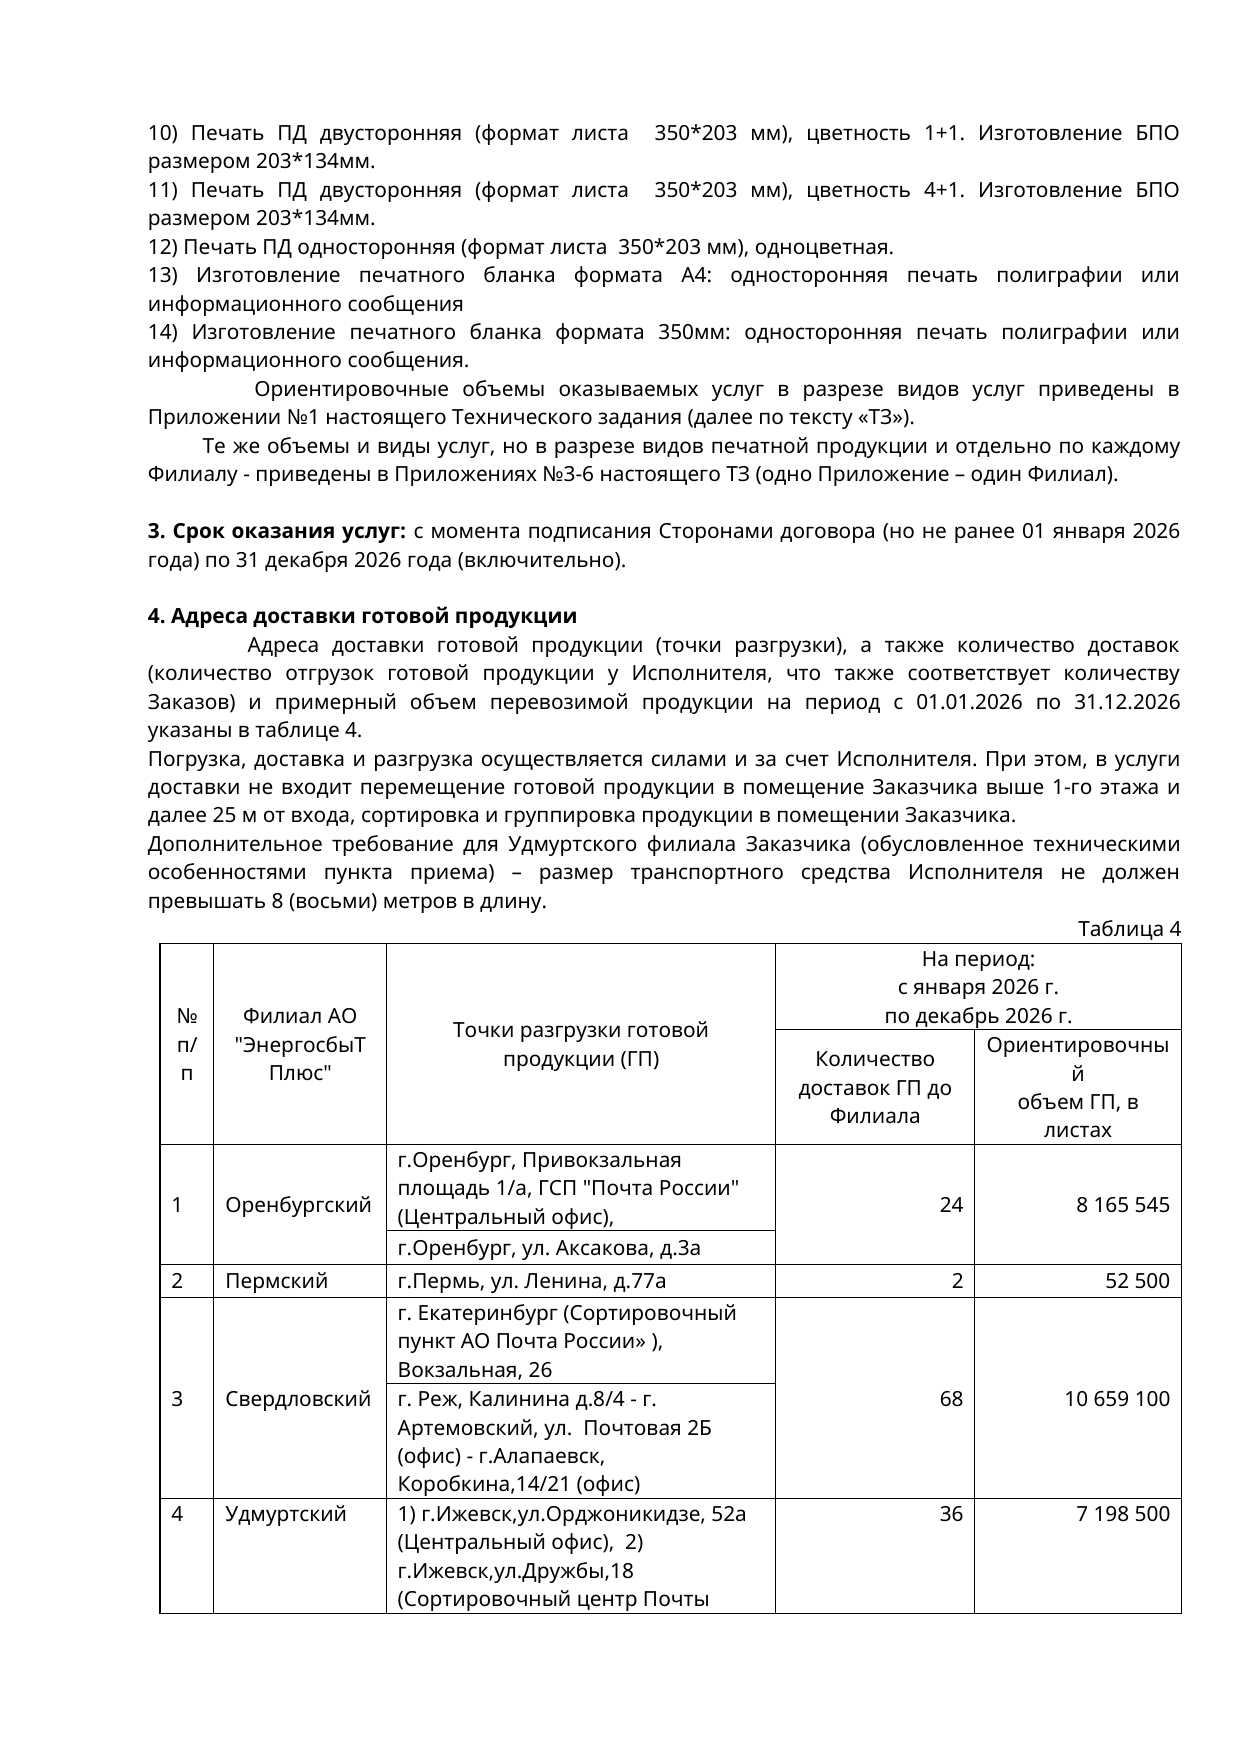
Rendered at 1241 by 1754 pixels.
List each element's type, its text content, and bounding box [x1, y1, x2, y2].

table_header Точки разгрузки готовой продукции (ГП) [387, 944, 775, 1144]
table_cell 3 [161, 1298, 213, 1498]
table_cell Ориентировочный объем ГП, в листах [975, 1030, 1181, 1144]
table_cell Оренбургский [214, 1145, 386, 1263]
table_cell 36 [776, 1499, 974, 1613]
table_cell 2 [776, 1265, 974, 1297]
text Те же объемы и виды услуг, но в разрезе видов печатной продукции и отдельно по каждому Филиалу - приведены в Приложениях №3-6 настоящего ТЗ (одно Приложение – один Филиал). [148, 431, 1181, 488]
table_cell Количество доставок ГП до Филиала [776, 1030, 974, 1144]
text Ориентировочные объемы оказываемых услуг в разрезе видов услуг приведены в Приложении №1 настоящего Технического задания (далее по тексту «ТЗ»). [148, 374, 1181, 431]
table_header Филиал АО "ЭнергосбыТ Плюс" [214, 944, 386, 1144]
table_cell 2 [161, 1265, 213, 1297]
text 13) Изготовление печатного бланка формата А4: односторонняя печать полиграфии или информационного сообщения [148, 260, 1181, 317]
text 14) Изготовление печатного бланка формата 350мм: односторонняя печать полиграфии или информационного сообщения. [148, 317, 1181, 374]
text 11) Печать ПД двусторонняя (формат листа 350*203 мм), цветность 4+1. Изготовление БПО размером 203*134мм. [148, 175, 1181, 232]
text 3. Срок оказания услуг: с момента подписания Сторонами договора (но не ранее 01 января 2026 года) по 31 декабря 2026 года (включительно). [148, 516, 1181, 573]
text 10) Печать ПД двусторонняя (формат листа 350*203 мм), цветность 1+1. Изготовление БПО размером 203*134мм. [148, 118, 1181, 175]
table_cell 7 198 500 [975, 1499, 1181, 1613]
table_cell 1 [161, 1145, 213, 1263]
table_cell г. Реж, Калинина д.8/4 - г. Артемовский, ул. Почтовая 2Б (офис) - г.Алапаевск, Коробкина,14/21 (офис) [387, 1384, 775, 1498]
table_header № п/п [161, 944, 213, 1144]
table_cell г. Екатеринбург (Сортировочный пункт АО Почта России» ), Вокзальная, 26 [387, 1298, 775, 1383]
text Таблица 4 [148, 914, 1181, 943]
table_cell 8 165 545 [975, 1145, 1181, 1263]
table_cell г.Пермь, ул. Ленина, д.77а [387, 1265, 775, 1297]
table_cell 52 500 [975, 1265, 1181, 1297]
table_cell г.Оренбург, Привокзальная площадь 1/а, ГСП "Почта России" (Центральный офис), [387, 1145, 775, 1230]
table_cell Пермский [214, 1265, 386, 1297]
table_cell 24 [776, 1145, 974, 1263]
table_cell Свердловский [214, 1298, 386, 1498]
table_cell 10 659 100 [975, 1298, 1181, 1498]
table_cell 68 [776, 1298, 974, 1498]
table_cell 4 [161, 1499, 213, 1613]
text Погрузка, доставка и разгрузка осуществляется силами и за счет Исполнителя. При этом, в услуги доставки не входит перемещение готовой продукции в помещение Заказчика выше 1-го этажа и далее 25 м от входа, сортировка и группировка продукции в помещении Заказчика. [148, 744, 1181, 829]
table_header На период: с января 2026 г. по декабрь 2026 г. [776, 944, 1181, 1029]
text 4. Адреса доставки готовой продукции [148, 602, 1211, 630]
text Адреса доставки готовой продукции (точки разгрузки), а также количество доставок (количество отгрузок готовой продукции у Исполнителя, что также соответствует количеству Заказов) и примерный объем перевозимой продукции на период с 01.01.2026 по 31.12.2026 указаны в таблице 4. [148, 630, 1181, 744]
text Дополнительное требование для Удмуртского филиала Заказчика (обусловленное техническими особенностями пункта приема) – размер транспортного средства Исполнителя не должен превышать 8 (восьми) метров в длину. [148, 829, 1181, 914]
table_cell г.Оренбург, ул. Аксакова, д.3а [387, 1231, 775, 1263]
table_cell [387, 1499, 775, 1613]
text 12) Печать ПД односторонняя (формат листа 350*203 мм), одноцветная. [148, 232, 1181, 260]
table_cell Удмуртский [214, 1499, 386, 1613]
